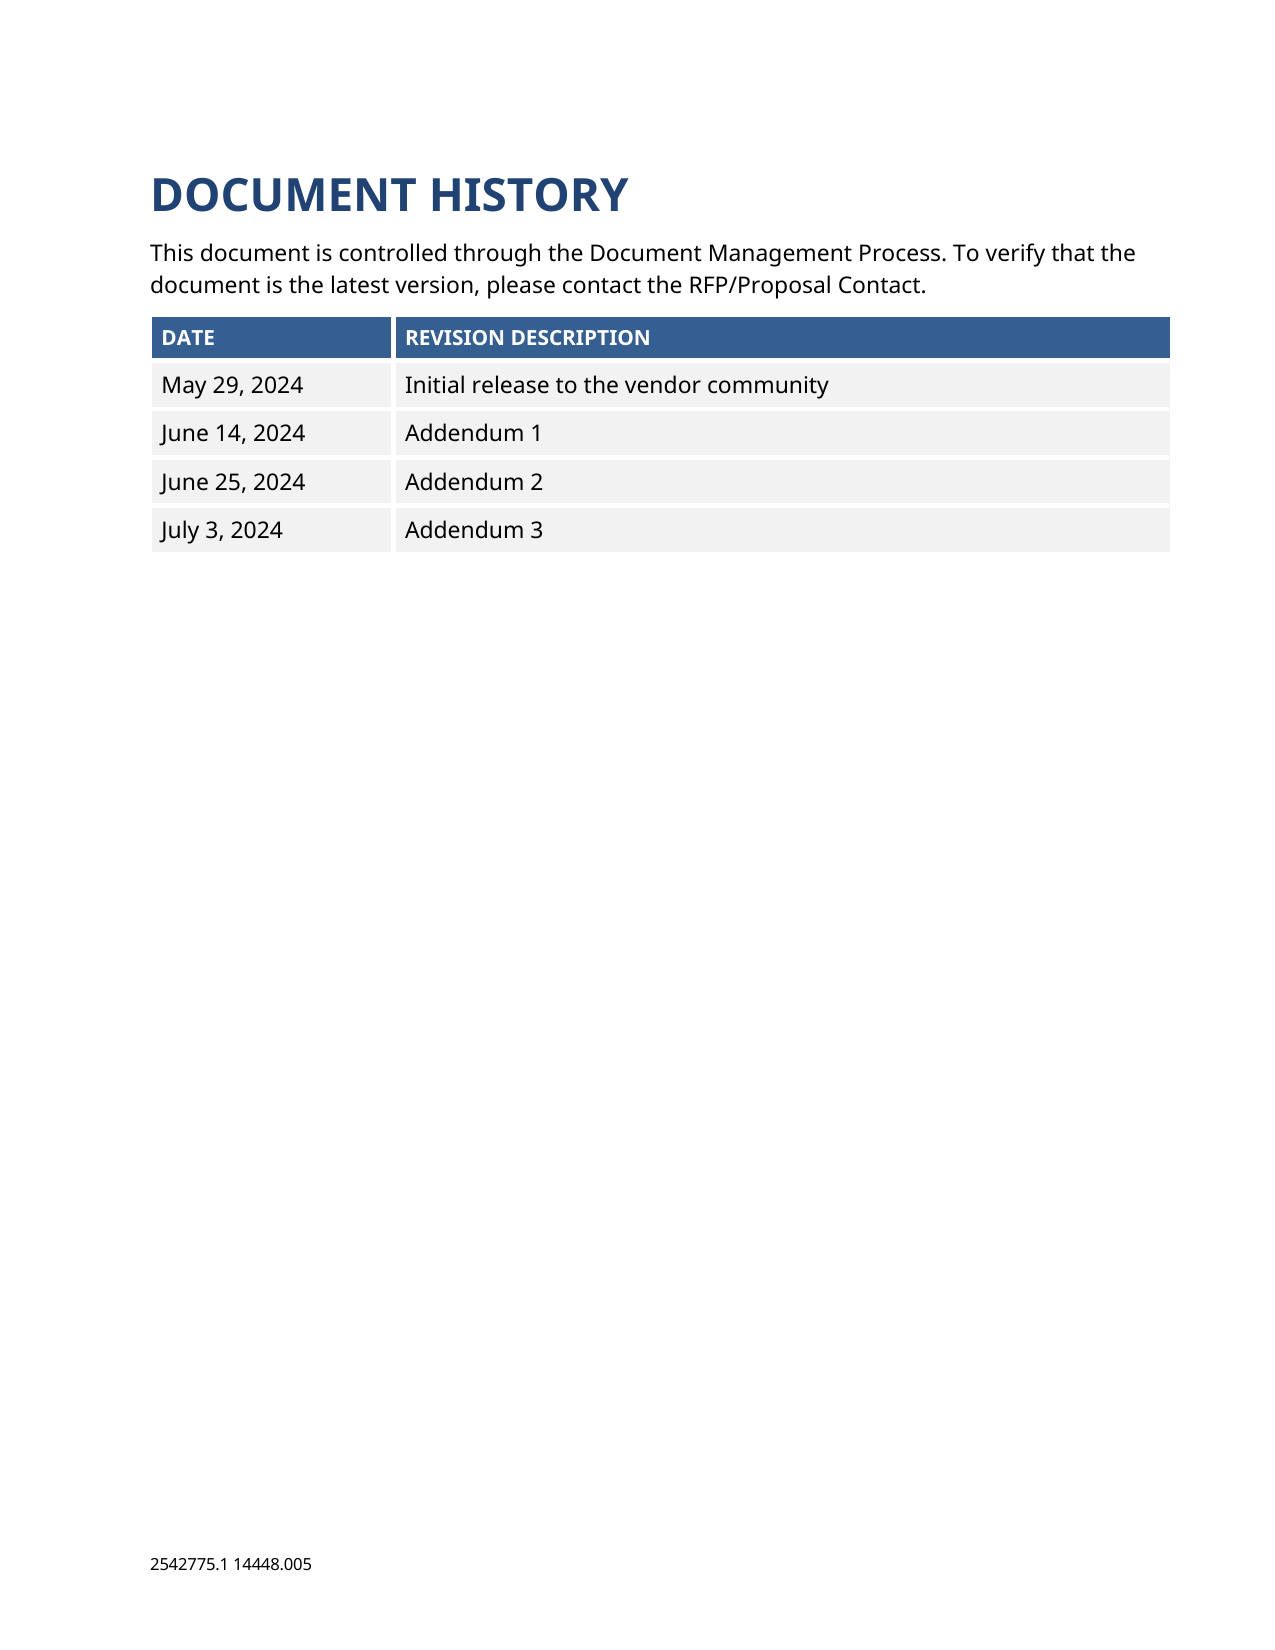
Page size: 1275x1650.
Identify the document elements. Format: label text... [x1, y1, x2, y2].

table_cell July 3, 2024 [152, 508, 391, 552]
table_header DATE [152, 317, 391, 358]
table_cell Initial release to the vendor community [396, 358, 1170, 406]
table_cell Addendum 2 [396, 455, 1170, 503]
table_cell Addendum 1 [396, 406, 1170, 455]
text DOCUMENT HISTORY [150, 162, 1181, 225]
table_cell Addendum 3 [396, 503, 1170, 552]
table_header REVISION DESCRIPTION [396, 317, 1170, 358]
table_cell May 29, 2024 [152, 363, 391, 406]
table_cell June 14, 2024 [152, 411, 391, 455]
table_cell June 25, 2024 [152, 460, 391, 503]
text This document is controlled through the Document Management Process. To verify that the document is the latest version, please contact the RFP/Proposal Contact. [150, 237, 1181, 300]
